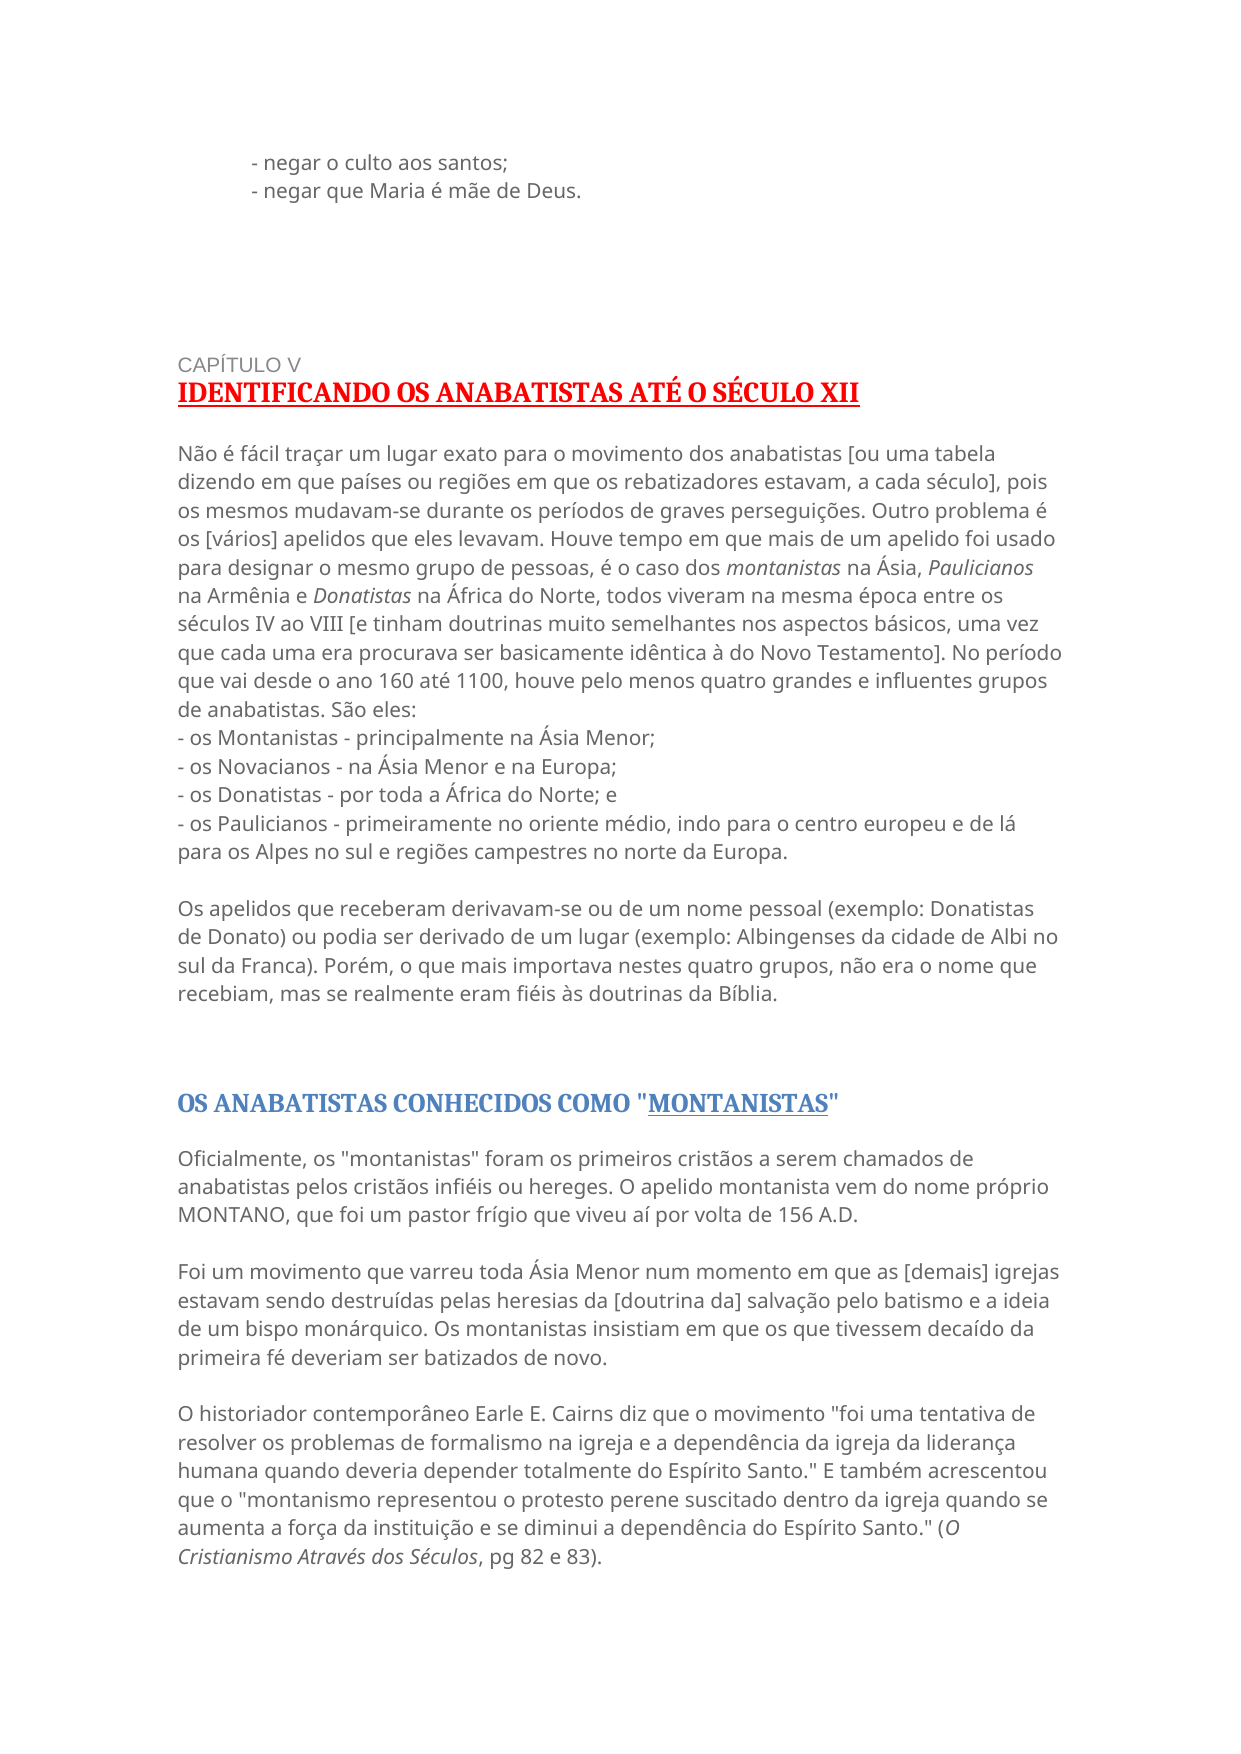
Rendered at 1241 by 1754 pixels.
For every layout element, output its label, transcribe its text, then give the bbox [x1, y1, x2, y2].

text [177, 1120, 1063, 1599]
text Não é fácil traçar um lugar exato para o movimento dos anabatistas [ou uma tabela dizendo em que países ou regiões em que os rebatizadores estavam, a cada século], pois os mesmos mudavam-se durante os períodos de graves perseguições. Outro problema é os [vários] apelidos que eles levavam. Houve tempo em que mais de um apelido foi usado para designar o mesmo grupo de pessoas, é o caso dos montanistas na Ásia, Paulicianos na Armênia e Donatistas na África do Norte, todos viveram na mesma época entre os séculos IV ao VIII [e tinham doutrinas muito semelhantes nos aspectos básicos, uma vez que cada uma era procurava ser basicamente idêntica à do Novo Testamento]. No período que vai desde o ano 160 até 1100, houve pelo menos quatro grandes e influentes grupos de anabatistas. São eles: - os Montanistas - principalmente na Ásia Menor; - os Novacianos - na Ásia Menor e na Europa; - os Donatistas - por toda a África do Norte; e - os Paulicianos - primeiramente no oriente médio, indo para o centro europeu e de lá para os Alpes no sul e regiões campestres no norte da Europa. Os apelidos que receberam derivavam-se ou de um nome pessoal (exemplo: Donatistas de Donato) ou podia ser derivado de um lugar (exemplo: Albingenses da cidade de Albi no sul da Franca). Porém, o que mais importava nestes quatro grupos, não era o nome que recebiam, mas se realmente eram fiéis às doutrinas da Bíblia. [177, 410, 1063, 1088]
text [251, 148, 1063, 204]
subtitle OS ANABATISTAS CONHECIDOS COMO "MONTANISTAS" [177, 1088, 1063, 1120]
text CAPÍTULO V [177, 204, 1063, 377]
subtitle IDENTIFICANDO OS ANABATISTAS ATÉ O SÉCULO XII [177, 377, 1063, 410]
